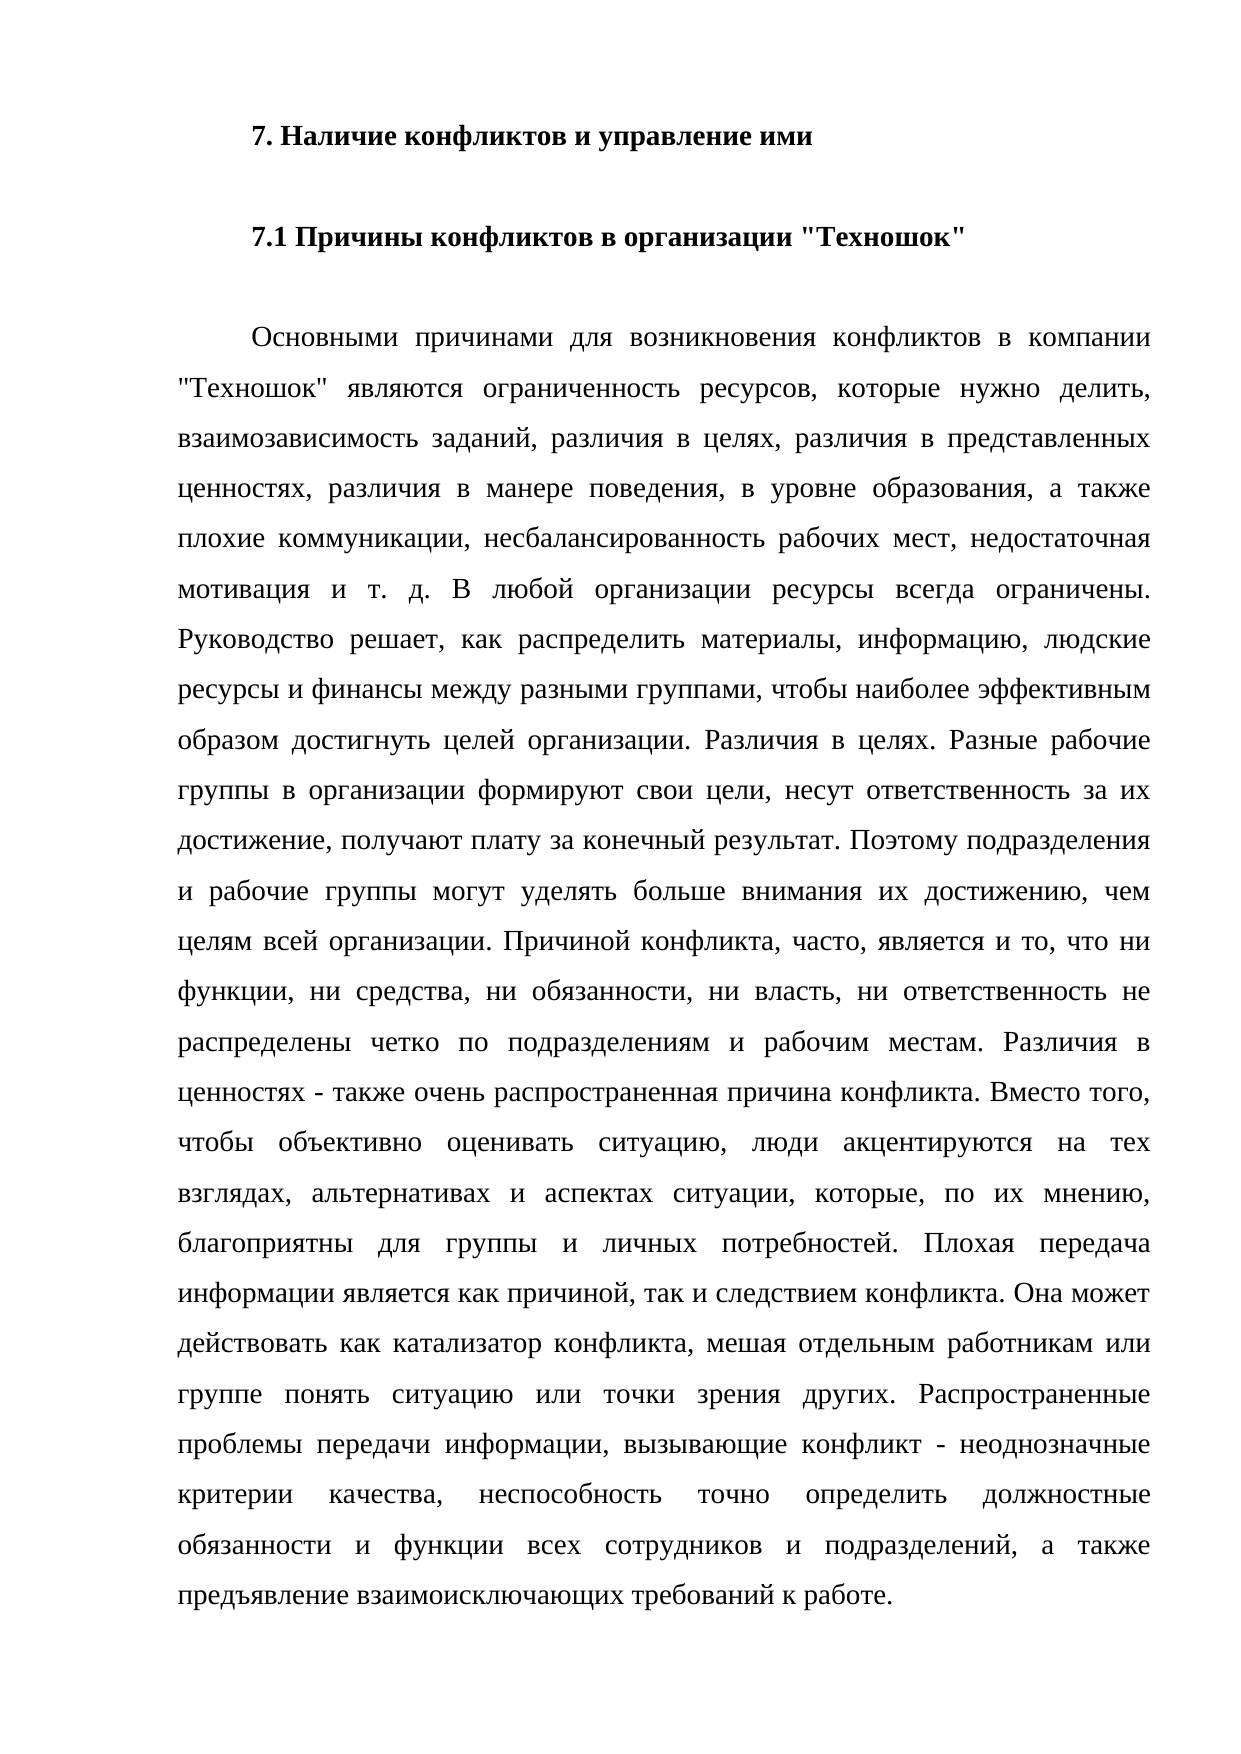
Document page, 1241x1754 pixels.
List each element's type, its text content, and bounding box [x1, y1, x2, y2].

text Основными причинами для возникновения конфликтов в компании "Техношок" являются ограниченность ресурсов, которые нужно делить, взаимозависимость заданий, различия в целях, различия в представленных ценностях, различия в манере поведения, в уровне образования, а также плохие коммуникации, несбалансированность рабочих мест, недостаточная мотивация и т. д. В любой организации ресурсы всегда ограничены. Руководство решает, как распределить материалы, информацию, людские ресурсы и финансы между разными группами, чтобы наиболее эффективным образом достигнуть целей организации. Различия в целях. Разные рабочие группы в организации формируют свои цели, несут ответственность за их достижение, получают плату за конечный результат. Поэтому подразделения и рабочие группы могут уделять больше внимания их достижению, чем целям всей организации. Причиной конфликта, часто, является и то, что ни функции, ни средства, ни обязанности, ни власть, ни ответственность не распределены четко по подразделениям и рабочим местам. Различия в ценностях - также очень распространенная причина конфликта. Вместо того, чтобы объективно оценивать ситуацию, люди акцентируются на тех взглядах, альтернативах и аспектах ситуации, которые, по их мнению, благоприятны для группы и личных потребностей. Плохая передача информации является как причиной, так и следствием конфликта. Она может действовать как катализатор конфликта, мешая отдельным работникам или группе понять ситуацию или точки зрения других. Распространенные проблемы передачи информации, вызывающие конфликт - неоднозначные критерии качества, неспособность точно определить должностные обязанности и функции всех сотрудников и подразделений, а также предъявление взаимоисключающих требований к работе. [177, 319, 1152, 1611]
text 7. Наличие конфликтов и управление ими [177, 118, 1152, 152]
text 7.1 Причины конфликтов в организации "Техношок" [177, 219, 1152, 252]
